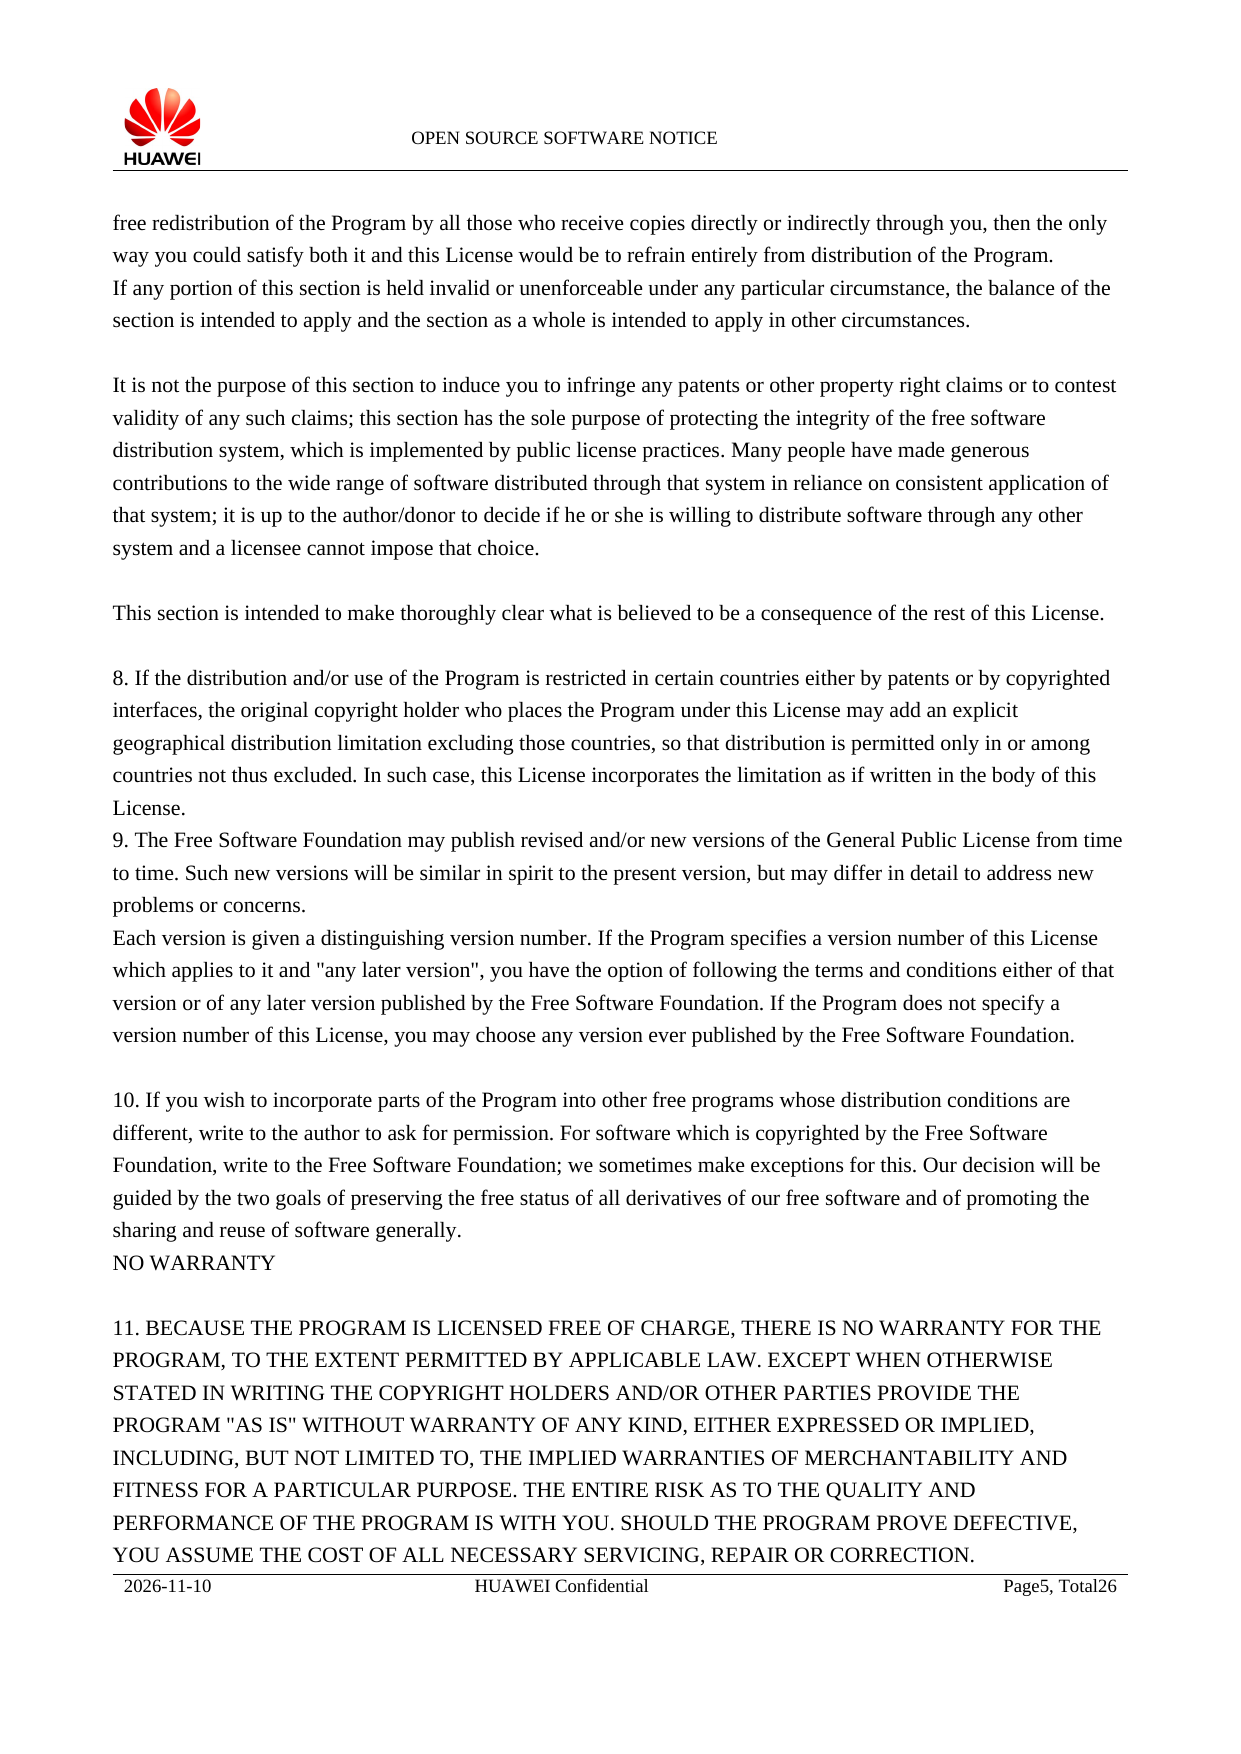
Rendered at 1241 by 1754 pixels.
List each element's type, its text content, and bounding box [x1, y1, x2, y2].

text If any portion of this section is held invalid or unenforceable under any particular circumstance, the balance of the section is intended to apply and the section as a whole is intended to apply in other circumstances. [112, 271, 1128, 336]
text 9. The Free Software Foundation may publish revised and/or new versions of the General Public License from time to time. Such new versions will be similar in spirit to the present version, but may differ in detail to address new problems or concerns. [112, 824, 1128, 921]
text 11. BECAUSE THE PROGRAM IS LICENSED FREE OF CHARGE, THERE IS NO WARRANTY FOR THE PROGRAM, TO THE EXTENT PERMITTED BY APPLICABLE LAW. EXCEPT WHEN OTHERWISE STATED IN WRITING THE COPYRIGHT HOLDERS AND/OR OTHER PARTIES PROVIDE THE PROGRAM "AS IS" WITHOUT WARRANTY OF ANY KIND, EITHER EXPRESSED OR IMPLIED, INCLUDING, BUT NOT LIMITED TO, THE IMPLIED WARRANTIES OF MERCHANTABILITY AND FITNESS FOR A PARTICULAR PURPOSE. THE ENTIRE RISK AS TO THE QUALITY AND PERFORMANCE OF THE PROGRAM IS WITH YOU. SHOULD THE PROGRAM PROVE DEFECTIVE, YOU ASSUME THE COST OF ALL NECESSARY SERVICING, REPAIR OR CORRECTION. [112, 1311, 1128, 1571]
text 8. If the distribution and/or use of the Program is restricted in certain countries either by patents or by copyrighted interfaces, the original copyright holder who places the Program under this License may add an explicit geographical distribution limitation excluding those countries, so that distribution is permitted only in or among countries not thus excluded. In such case, this License incorporates the limitation as if written in the body of this License. [112, 661, 1128, 824]
text Each version is given a distinguishing version number. If the Program specifies a version number of this License which applies to it and "any later version", you have the option of following the terms and conditions either of that version or of any later version published by the Free Software Foundation. If the Program does not specify a version number of this License, you may choose any version ever published by the Free Software Foundation. [112, 921, 1128, 1051]
text NO WARRANTY [112, 1246, 1128, 1279]
picture [124, 88, 201, 165]
text 10. If you wish to incorporate parts of the Program into other free programs whose distribution conditions are different, write to the author to ask for permission. For software which is copyrighted by the Free Software Foundation, write to the Free Software Foundation; we sometimes make exceptions for this. Our decision will be guided by the two goals of preserving the free status of all derivatives of our free software and of promoting the sharing and reuse of software generally. [112, 1084, 1128, 1246]
text This section is intended to make thoroughly clear what is believed to be a consequence of the rest of this License. [112, 596, 1128, 629]
text It is not the purpose of this section to induce you to infringe any patents or other property right claims or to contest validity of any such claims; this section has the sole purpose of protecting the integrity of the free software distribution system, which is implemented by public license practices. Many people have made generous contributions to the wide range of software distributed through that system in reliance on consistent application of that system; it is up to the author/donor to decide if he or she is willing to distribute software through any other system and a licensee cannot impose that choice. [112, 369, 1128, 564]
